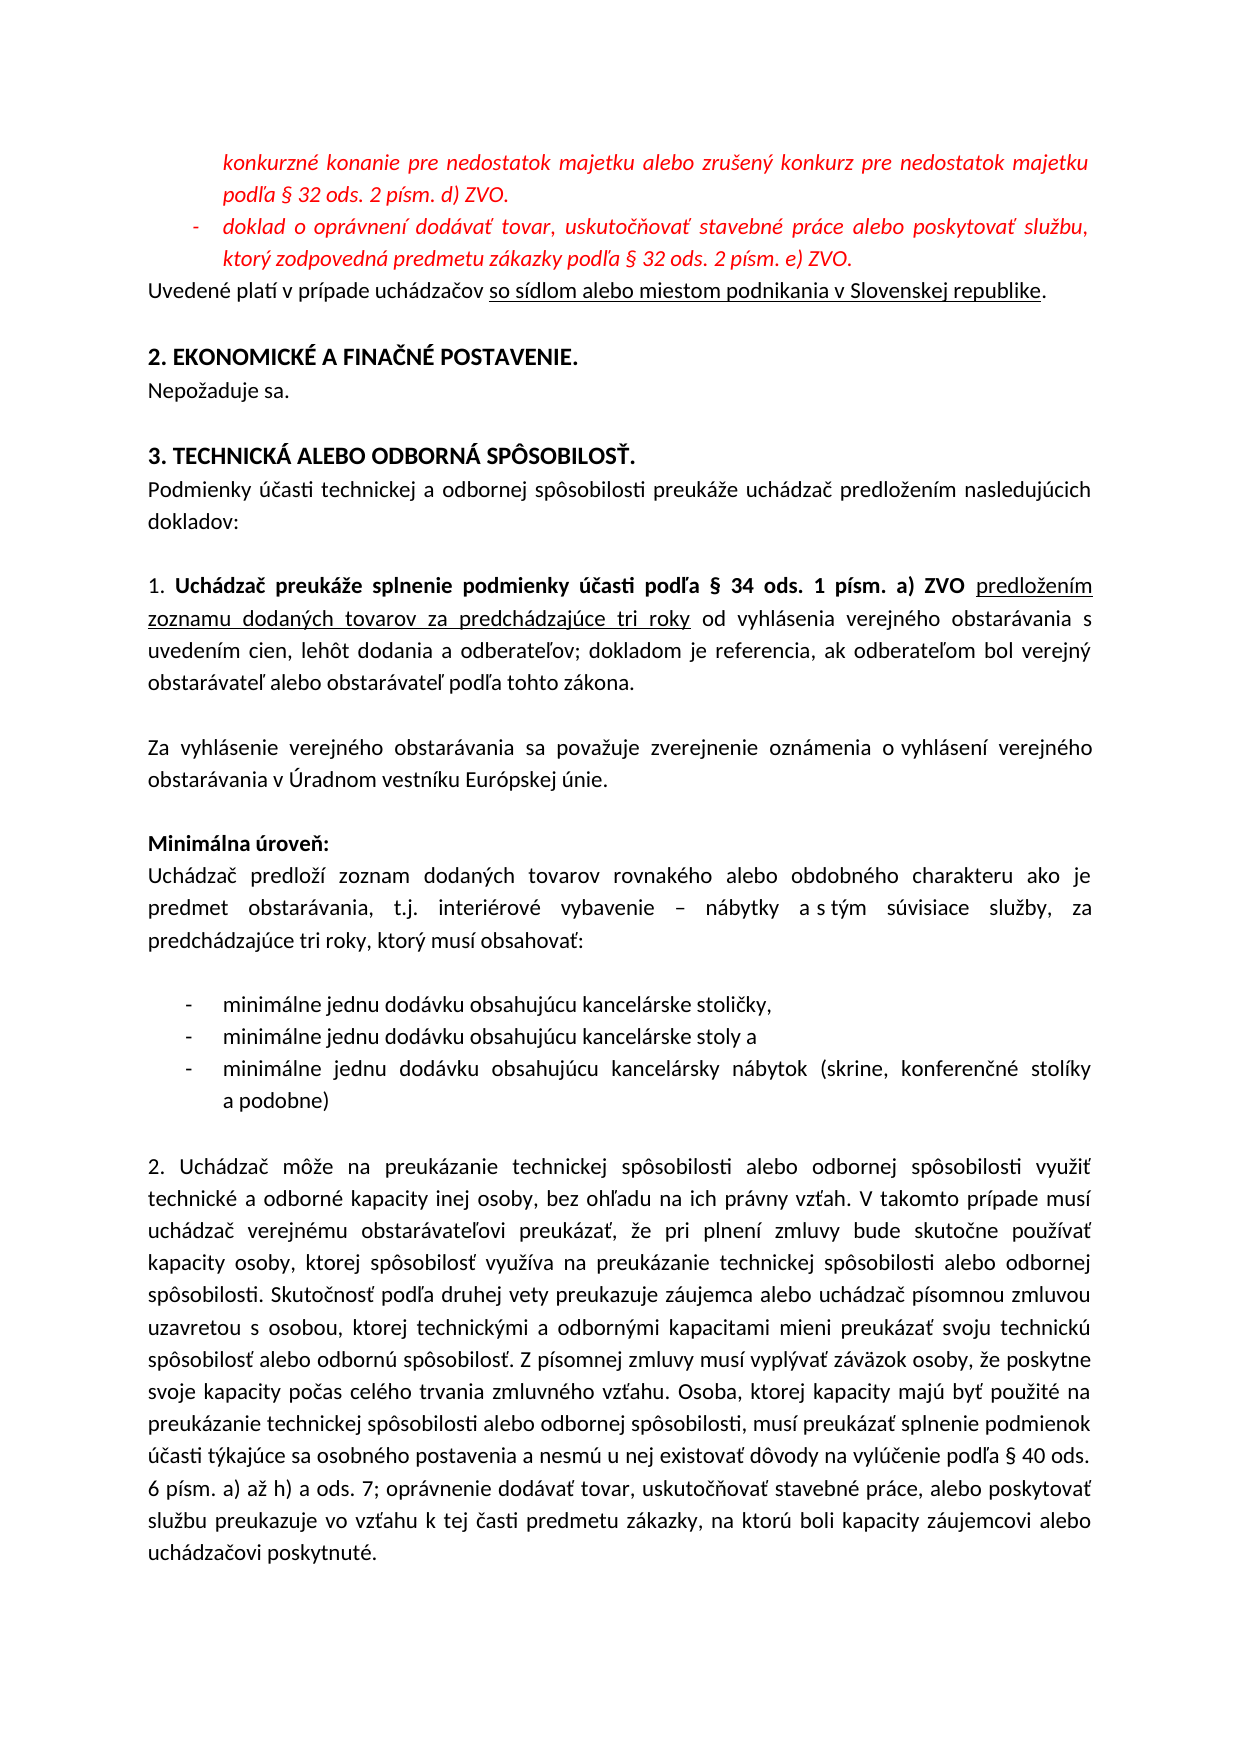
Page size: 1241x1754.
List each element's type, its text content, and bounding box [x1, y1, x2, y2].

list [185, 148, 1093, 208]
text 1. Uchádzač preukáže splnenie podmienky účasti podľa § 34 ods. 1 písm. a) ZVO predložením zoznamu dodaných tovarov za predchádzajúce tri roky od vyhlásenia verejného obstarávania s uvedením cien, lehôt dodania a odberateľov; dokladom je referencia, ak odberateľom bol verejný obstarávateľ alebo obstarávateľ podľa tohto zákona. [148, 572, 1093, 696]
text Za vyhlásenie verejného obstarávania sa považuje zverejnenie oznámenia o vyhlásení verejného obstarávania v Úradnom vestníku Európskej únie. [148, 733, 1093, 793]
list minimálne jednu dodávku obsahujúcu kancelársky nábytok (skrine, konferenčné stolíky a podobne) [185, 1054, 1093, 1115]
text 3. TECHNICKÁ ALEBO ODBORNÁ SPÔSOBILOSŤ. [148, 440, 1093, 471]
list minimálne jednu dodávku obsahujúcu kancelárske stoly a [185, 1022, 1093, 1050]
text Minimálna úroveň: [148, 829, 1093, 857]
text Uvedené platí v prípade uchádzačov so sídlom alebo miestom podnikania v Slovenskej republike. [148, 276, 1093, 304]
text Podmienky účasti technickej a odbornej spôsobilosti preukáže uchádzač predložením nasledujúcich dokladov: [148, 475, 1093, 535]
text 2. Uchádzač môže na preukázanie technickej spôsobilosti alebo odbornej spôsobilosti využiť technické a odborné kapacity inej osoby, bez ohľadu na ich právny vzťah. V takomto prípade musí uchádzač verejnému obstarávateľovi preukázať, že pri plnení zmluvy bude skutočne používať kapacity osoby, ktorej spôsobilosť využíva na preukázanie technickej spôsobilosti alebo odbornej spôsobilosti. Skutočnosť podľa druhej vety preukazuje záujemca alebo uchádzač písomnou zmluvou uzavretou s osobou, ktorej technickými a odbornými kapacitami mieni preukázať svoju technickú spôsobilosť alebo odbornú spôsobilosť. Z písomnej zmluvy musí vyplývať záväzok osoby, že poskytne svoje kapacity počas celého trvania zmluvného vzťahu. Osoba, ktorej kapacity majú byť použité na preukázanie technickej spôsobilosti alebo odbornej spôsobilosti, musí preukázať splnenie podmienok účasti týkajúce sa osobného postavenia a nesmú u nej existovať dôvody na vylúčenie podľa § 40 ods. 6 písm. a) až h) a ods. 7; oprávnenie dodávať tovar, uskutočňovať stavebné práce, alebo poskytovať službu preukazuje vo vzťahu k tej časti predmetu zákazky, na ktorú boli kapacity záujemcovi alebo uchádzačovi poskytnuté. [148, 1152, 1093, 1566]
list minimálne jednu dodávku obsahujúcu kancelárske stoličky, [185, 990, 1093, 1018]
text 2. EKONOMICKÉ A FINAČNÉ POSTAVENIE. [148, 341, 1093, 371]
list doklad o oprávnení dodávať tovar, uskutočňovať stavebné práce alebo poskytovať službu, ktorý zodpovedná predmetu zákazky podľa § 32 ods. 2 písm. e) ZVO. [192, 212, 1093, 272]
text Uchádzač predloží zoznam dodaných tovarov rovnakého alebo obdobného charakteru ako je predmet obstarávania, t.j. interiérové vybavenie – nábytky a s tým súvisiace služby, za predchádzajúce tri roky, ktorý musí obsahovať: [148, 861, 1093, 954]
text Nepožaduje sa. [148, 376, 1093, 404]
